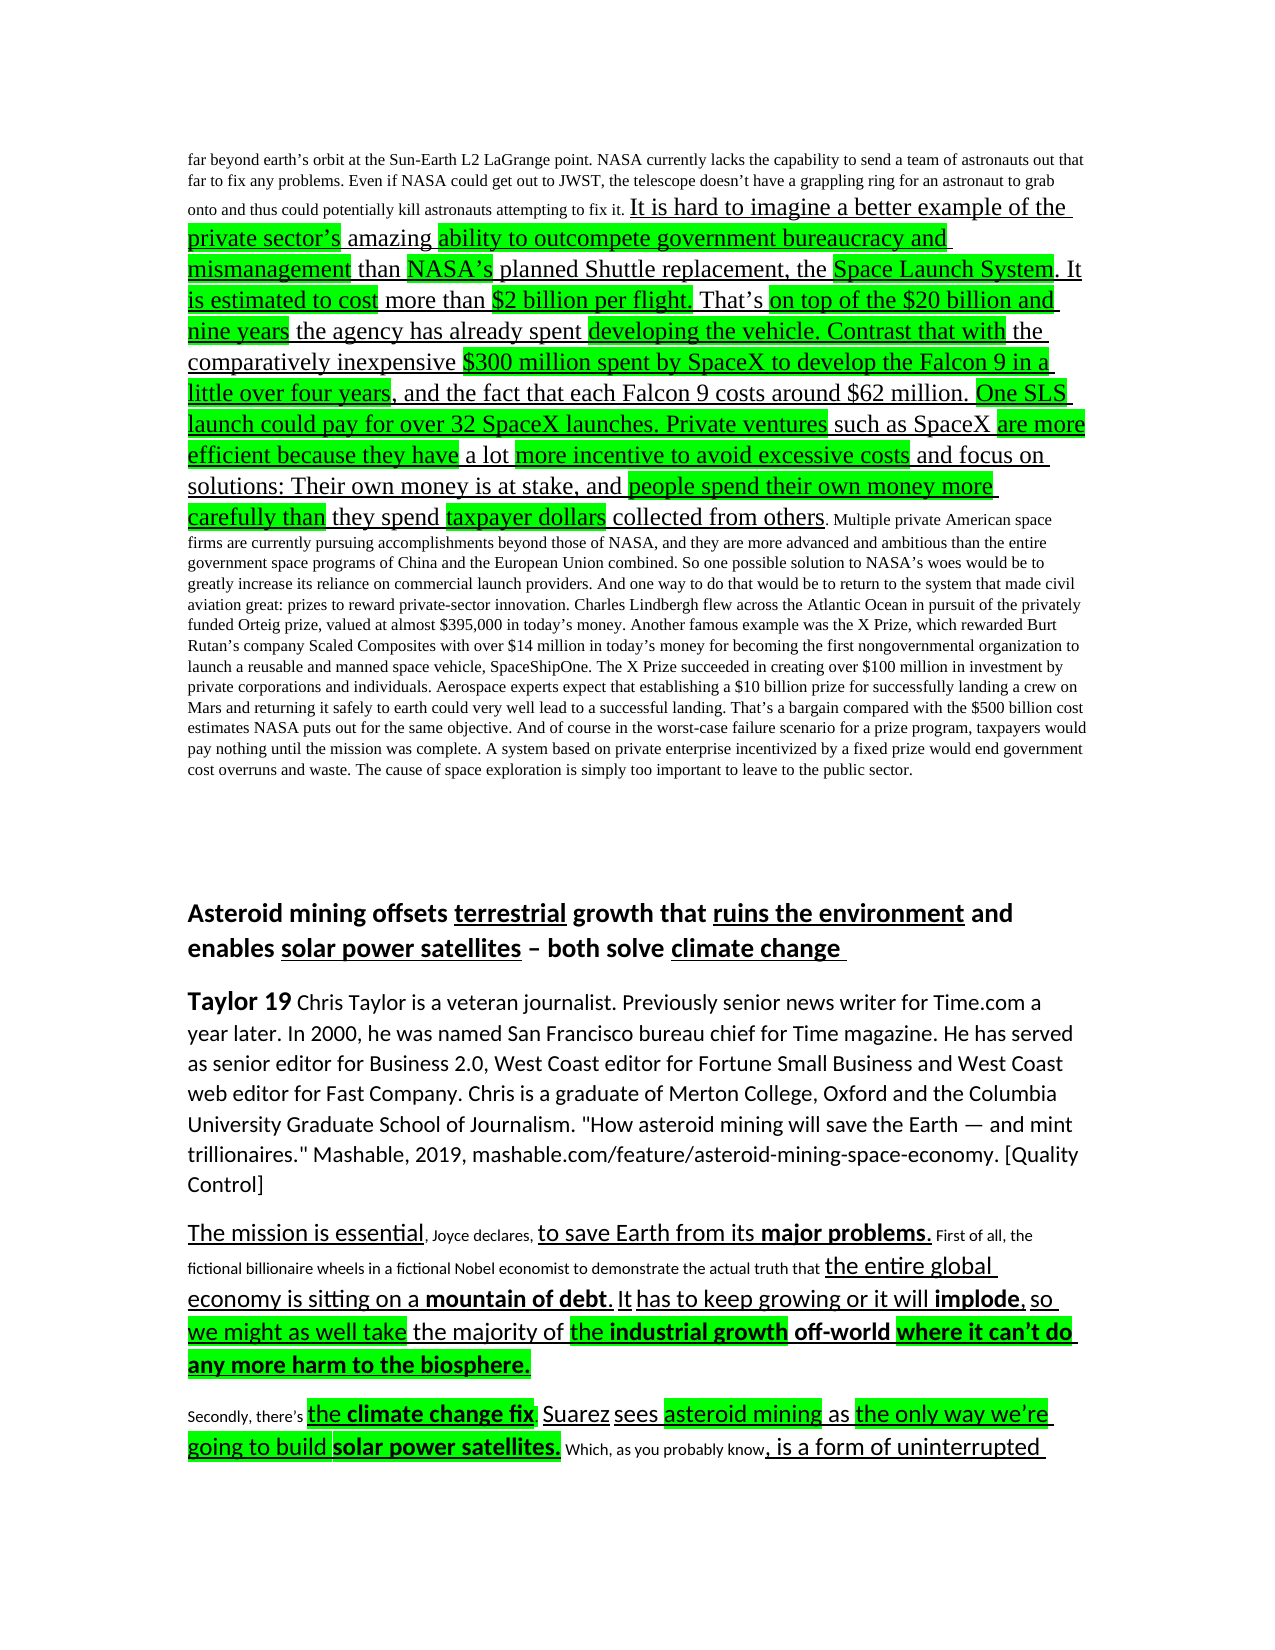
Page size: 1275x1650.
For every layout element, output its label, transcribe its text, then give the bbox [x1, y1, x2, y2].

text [187, 150, 1087, 779]
text Asteroid mining offsets terrestrial growth that ruins the environment and enables solar power satellites – both solve climate change [187, 896, 1087, 965]
text Taylor 19 Chris Taylor is a veteran journalist. Previously senior news writer for Time.com a year later. In 2000, he was named San Francisco bureau chief for Time magazine. He has served as senior editor for Business 2.0, West Coast editor for Fortune Small Business and West Coast web editor for Fast Company. Chris is a graduate of Merton College, Oxford and the Columbia University Graduate School of Journalism. "How asteroid mining will save the Earth — and mint trillionaires." Mashable, 2019, mashable.com/feature/asteroid-mining-space-economy. [Quality Control] [187, 984, 1087, 1198]
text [187, 1398, 1087, 1462]
text The mission is essential, Joyce declares, to save Earth from its major problems. First of all, the fictional billionaire wheels in a fictional Nobel economist to demonstrate the actual truth that the entire global economy is sitting on a mountain of debt. It has to keep growing or it will implode, so we might as well take the majority of the industrial growth off-world where it can’t do any more harm to the biosphere. [187, 1217, 1087, 1379]
